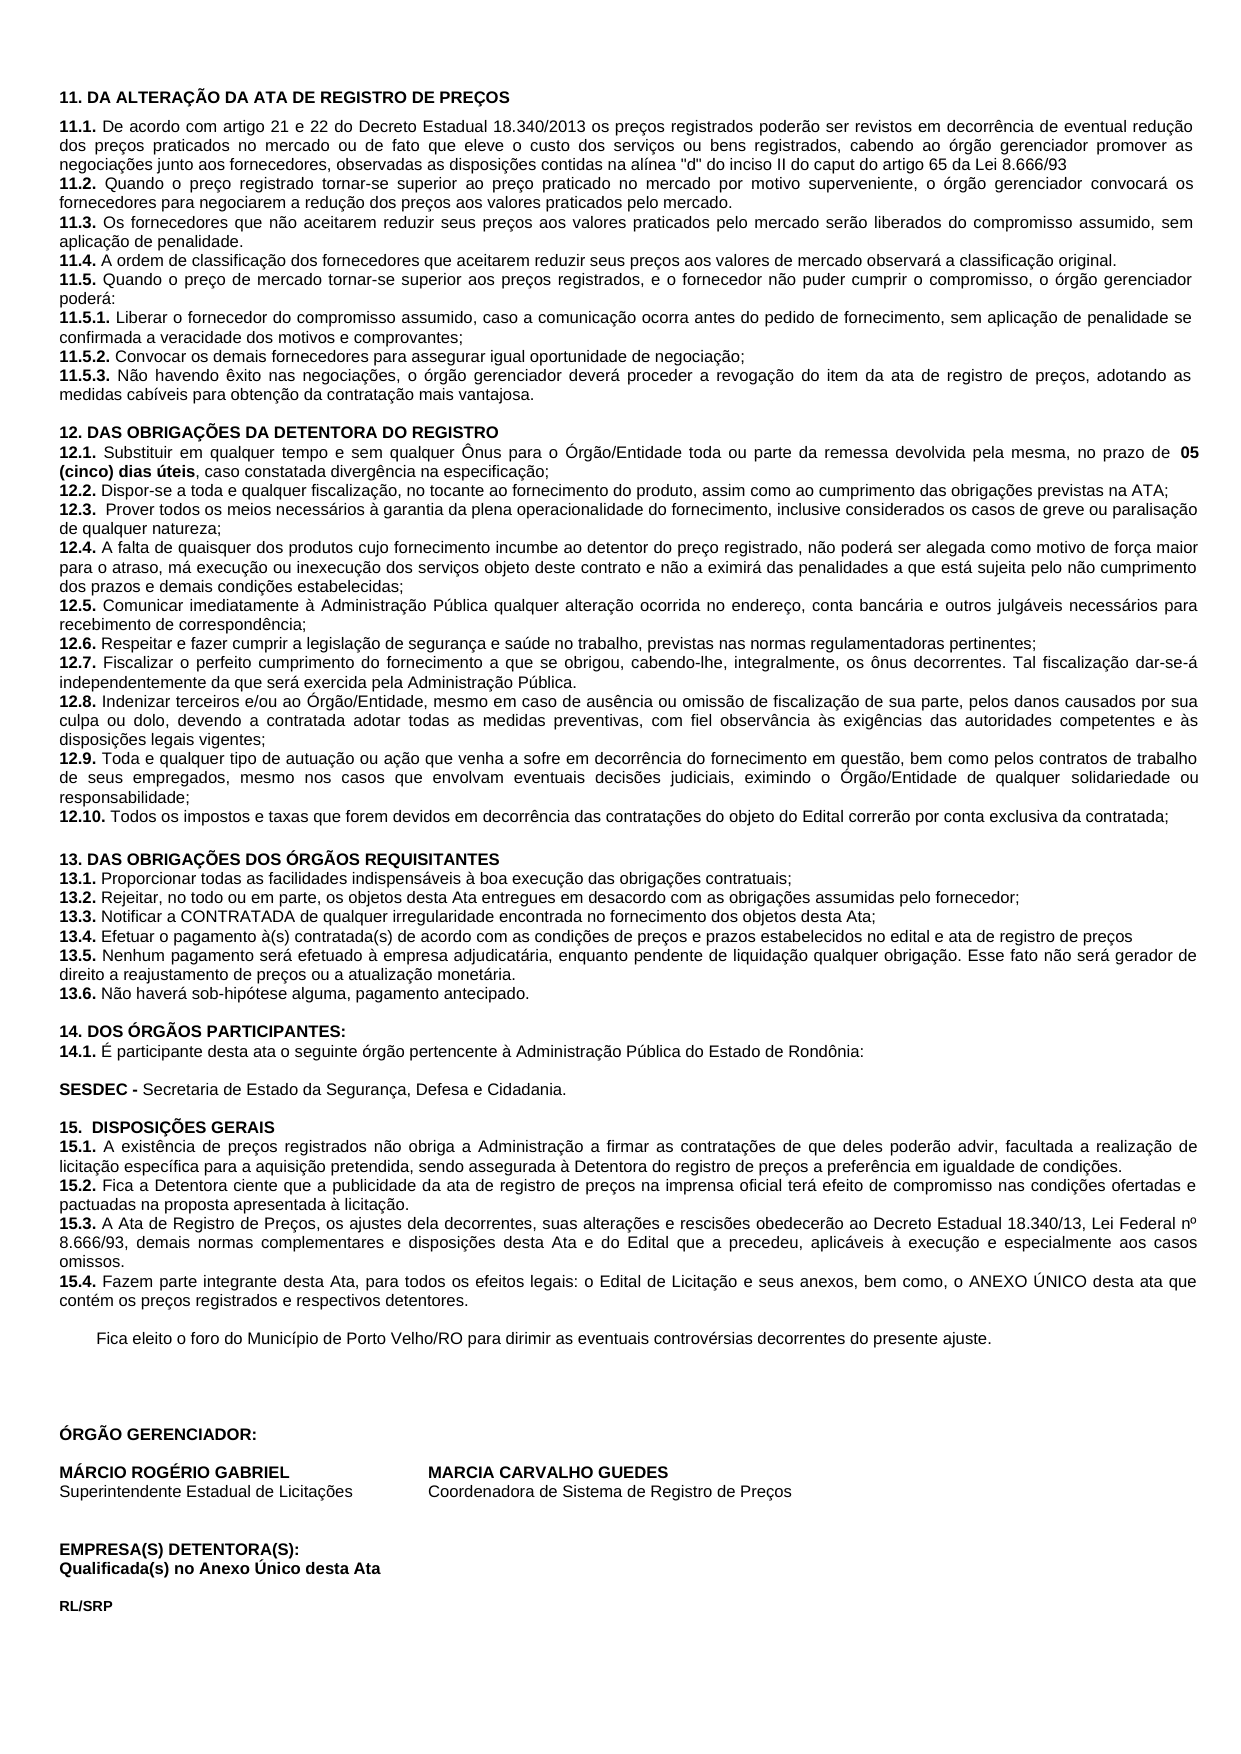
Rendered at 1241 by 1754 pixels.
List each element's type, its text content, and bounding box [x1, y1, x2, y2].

text 11.4. A ordem de classificação dos fornecedores que aceitarem reduzir seus preços aos valores de mercado observará a classificação original. [59, 251, 1194, 270]
text EMPRESA(S) DETENTORA(S): [59, 1540, 1194, 1559]
text 11.2. Quando o preço registrado tornar-se superior ao preço praticado no mercado por motivo superveniente, o órgão gerenciador convocará os fornecedores para negociarem a redução dos preços aos valores praticados pelo mercado. [59, 174, 1194, 212]
text 12.9. Toda e qualquer tipo de autuação ou ação que venha a sofre em decorrência do fornecimento em questão, bem como pelos contratos de trabalho de seus empregados, mesmo nos casos que envolvam eventuais decisões judiciais, eximindo o Órgão/Entidade de qualquer solidariedade ou responsabilidade; [59, 749, 1199, 807]
text 12. DAS OBRIGAÇÕES DA DETENTORA DO REGISTRO [59, 423, 1199, 442]
text 12.7. Fiscalizar o perfeito cumprimento do fornecimento a que se obrigou, cabendo-lhe, integralmente, os ônus decorrentes. Tal fiscalização dar-se-á independentemente da que será exercida pela Administração Pública. [59, 653, 1199, 692]
text 11.1. De acordo com artigo 21 e 22 do Decreto Estadual 18.340/2013 os preços registrados poderão ser revistos em decorrência de eventual redução dos preços praticados no mercado ou de fato que eleve o custo dos serviços ou bens registrados, cabendo ao órgão gerenciador promover as negociações junto aos fornecedores, observadas as disposições contidas na alínea "d" do inciso II do caput do artigo 65 da Lei 8.666/93 [59, 117, 1194, 174]
text 15.3. A Ata de Registro de Preços, os ajustes dela decorrentes, suas alterações e rescisões obedecerão ao Decreto Estadual 18.340/13, Lei Federal nº 8.666/93, demais normas complementares e disposições desta Ata e do Edital que a precedeu, aplicáveis à execução e especialmente aos casos omissos. [59, 1214, 1199, 1271]
text 12.3. Prover todos os meios necessários à garantia da plena operacionalidade do fornecimento, inclusive considerados os casos de greve ou paralisação de qualquer natureza; [59, 500, 1199, 538]
text Superintendente Estadual de Licitações Coordenadora de Sistema de Registro de Preços [59, 1482, 1194, 1501]
text Qualificada(s) no Anexo Único desta Ata [59, 1559, 1194, 1578]
text RL/SRP [59, 1597, 1194, 1614]
text 12.8. Indenizar terceiros e/ou ao Órgão/Entidade, mesmo em caso de ausência ou omissão de fiscalização de sua parte, pelos danos causados por sua culpa ou dolo, devendo a contratada adotar todas as medidas preventivas, com fiel observância às exigências das autoridades competentes e às disposições legais vigentes; [59, 692, 1199, 749]
text 13. DAS OBRIGAÇÕES DOS ÓRGÃOS REQUISITANTES [59, 850, 1199, 869]
text 14.1. É participante desta ata o seguinte órgão pertencente à Administração Pública do Estado de Rondônia: [59, 1041, 1194, 1061]
text 12.1. Substituir em qualquer tempo e sem qualquer Ônus para o Órgão/Entidade toda ou parte da remessa devolvida pela mesma, no prazo de 05 (cinco) dias úteis, caso constatada divergência na especificação; [59, 442, 1199, 481]
text 12.2. Dispor-se a toda e qualquer fiscalização, no tocante ao fornecimento do produto, assim como ao cumprimento das obrigações previstas na ATA; [59, 481, 1199, 500]
text 12.5. Comunicar imediatamente à Administração Pública qualquer alteração ocorrida no endereço, conta bancária e outros julgáveis necessários para recebimento de correspondência; [59, 596, 1199, 634]
text 13.4. Efetuar o pagamento à(s) contratada(s) de acordo com as condições de preços e prazos estabelecidos no edital e ata de registro de preços [59, 926, 1199, 946]
text 12.10. Todos os impostos e taxas que forem devidos em decorrência das contratações do objeto do Edital correrão por conta exclusiva da contratada; [59, 807, 1199, 826]
text 13.3. Notificar a CONTRATADA de qualquer irregularidade encontrada no fornecimento dos objetos desta Ata; [59, 907, 1199, 926]
text 11. DA ALTERAÇÃO DA ATA DE REGISTRO DE PREÇOS [59, 88, 1199, 107]
text 13.6. Não haverá sob-hipótese alguma, pagamento antecipado. [59, 984, 1199, 1003]
text 11.5.2. Convocar os demais fornecedores para assegurar igual oportunidade de negociação; [59, 347, 1194, 366]
text 11.5. Quando o preço de mercado tornar-se superior aos preços registrados, e o fornecedor não puder cumprir o compromisso, o órgão gerenciador poderá: [59, 270, 1194, 308]
text 12.4. A falta de quaisquer dos produtos cujo fornecimento incumbe ao detentor do preço registrado, não poderá ser alegada como motivo de força maior para o atraso, má execução ou inexecução dos serviços objeto deste contrato e não a eximirá das penalidades a que está sujeita pelo não cumprimento dos prazos e demais condições estabelecidas; [59, 538, 1199, 596]
text 13.1. Proporcionar todas as facilidades indispensáveis à boa execução das obrigações contratuais; [59, 869, 1199, 888]
text 11.5.1. Liberar o fornecedor do compromisso assumido, caso a comunicação ocorra antes do pedido de fornecimento, sem aplicação de penalidade se confirmada a veracidade dos motivos e comprovantes; [59, 308, 1194, 347]
text 15. DISPOSIÇÕES GERAIS [59, 1118, 1199, 1137]
text SESDEC - Secretaria de Estado da Segurança, Defesa e Cidadania. [59, 1080, 1199, 1099]
text 14. DOS ÓRGÃOS PARTICIPANTES: [59, 1022, 1194, 1041]
text MÁRCIO ROGÉRIO GABRIEL MARCIA CARVALHO GUEDES [59, 1463, 1194, 1482]
text 12.6. Respeitar e fazer cumprir a legislação de segurança e saúde no trabalho, previstas nas normas regulamentadoras pertinentes; [59, 634, 1199, 653]
text 15.2. Fica a Detentora ciente que a publicidade da ata de registro de preços na imprensa oficial terá efeito de compromisso nas condições ofertadas e pactuadas na proposta apresentada à licitação. [59, 1176, 1199, 1214]
text Fica eleito o foro do Município de Porto Velho/RO para dirimir as eventuais controvérsias decorrentes do presente ajuste. [59, 1329, 1199, 1348]
text 11.5.3. Não havendo êxito nas negociações, o órgão gerenciador deverá proceder a revogação do item da ata de registro de preços, adotando as medidas cabíveis para obtenção da contratação mais vantajosa. [59, 366, 1194, 404]
text 15.1. A existência de preços registrados não obriga a Administração a firmar as contratações de que deles poderão advir, facultada a realização de licitação específica para a aquisição pretendida, sendo assegurada à Detentora do registro de preços a preferência em igualdade de condições. [59, 1137, 1199, 1176]
text 11.3. Os fornecedores que não aceitarem reduzir seus preços aos valores praticados pelo mercado serão liberados do compromisso assumido, sem aplicação de penalidade. [59, 212, 1194, 251]
text 13.5. Nenhum pagamento será efetuado à empresa adjudicatária, enquanto pendente de liquidação qualquer obrigação. Esse fato não será gerador de direito a reajustamento de preços ou a atualização monetária. [59, 946, 1199, 984]
text 13.2. Rejeitar, no todo ou em parte, os objetos desta Ata entregues em desacordo com as obrigações assumidas pelo fornecedor; [59, 888, 1199, 907]
text ÓRGÃO GERENCIADOR: [59, 1425, 1194, 1444]
text 15.4. Fazem parte integrante desta Ata, para todos os efeitos legais: o Edital de Licitação e seus anexos, bem como, o ANEXO ÚNICO desta ata que contém os preços registrados e respectivos detentores. [59, 1271, 1199, 1310]
